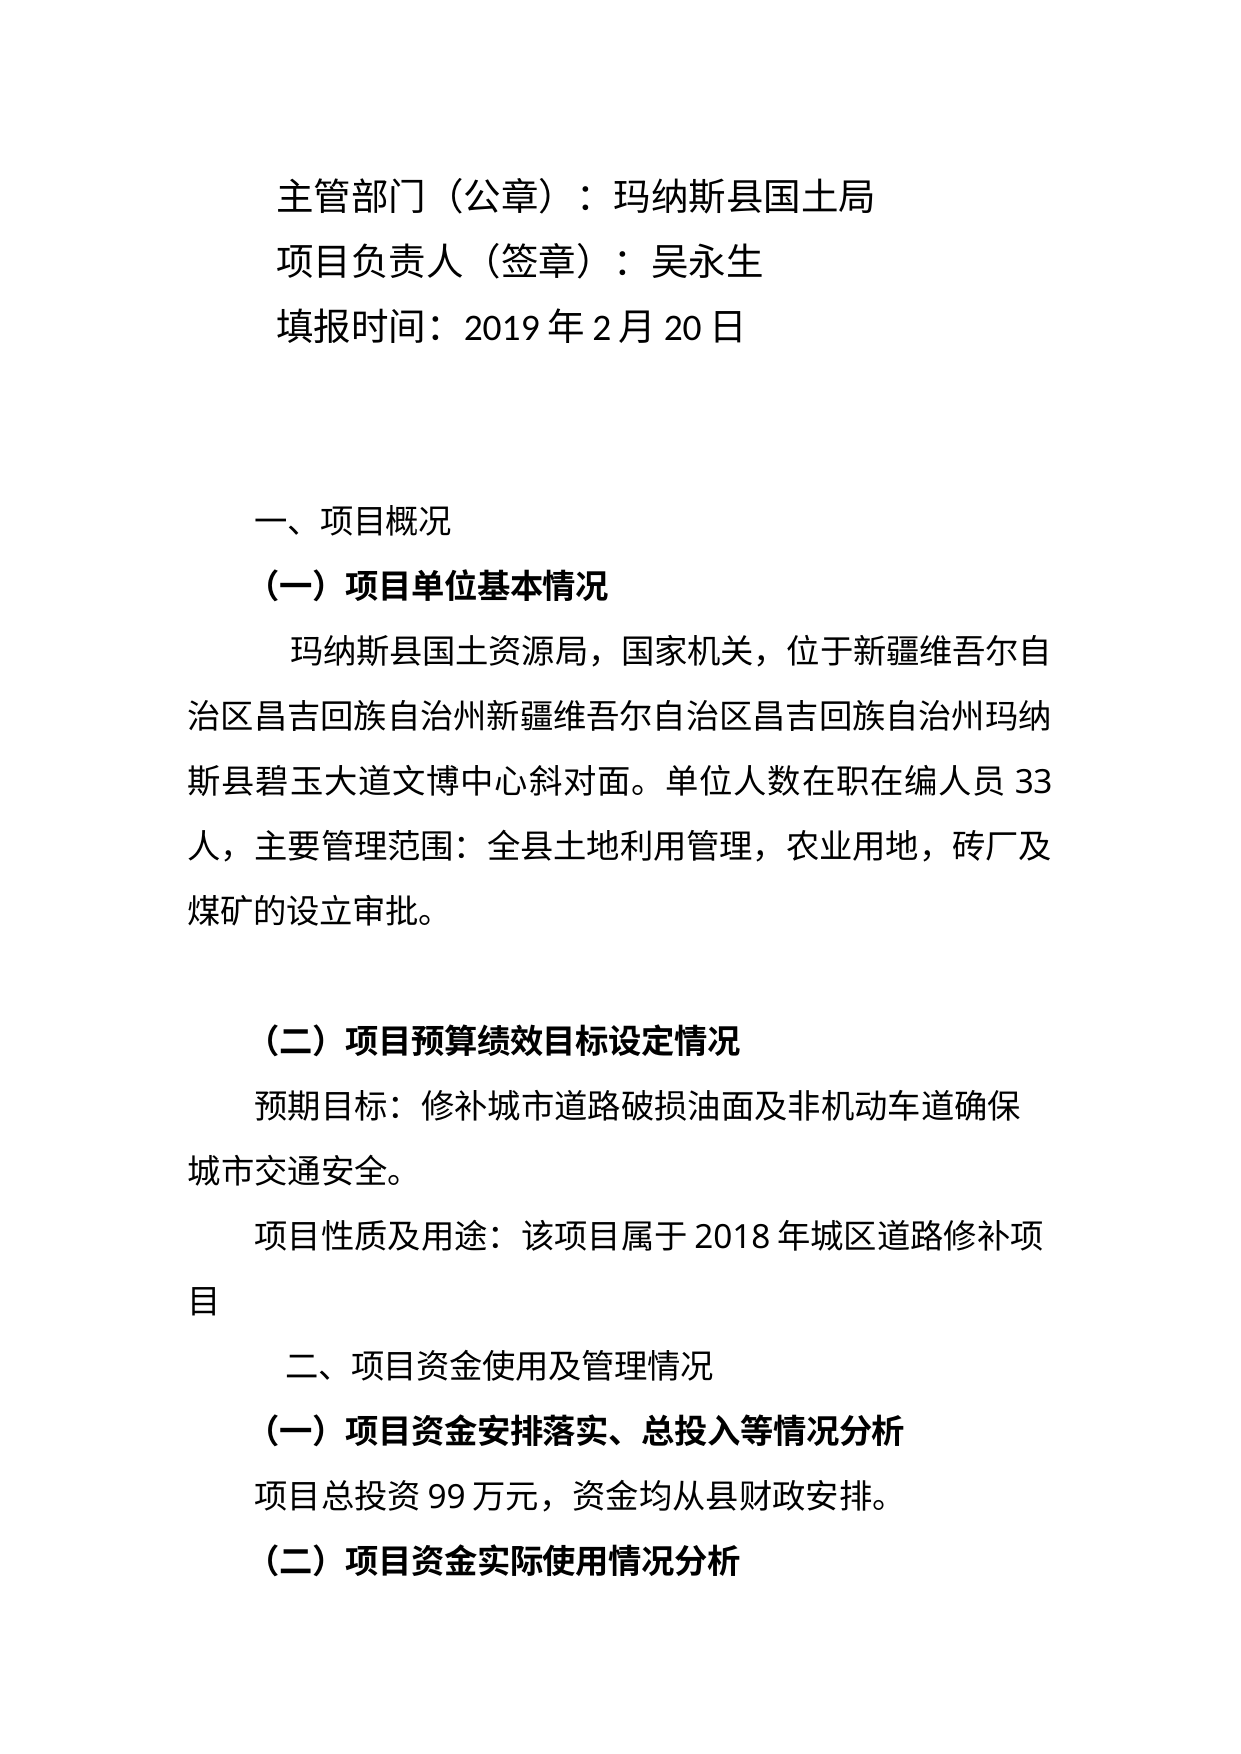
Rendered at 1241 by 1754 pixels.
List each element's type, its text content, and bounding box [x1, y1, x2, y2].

text 玛纳斯县国土资源局，国家机关，位于新疆维吾尔自治区昌吉回族自治州新疆维吾尔自治区昌吉回族自治州玛纳斯县碧玉大道文博中心斜对面。单位人数在职在编人员33人，主要管理范围：全县土地利用管理，农业用地，砖厂及煤矿的设立审批。 [187, 617, 1053, 942]
text 二、项目资金使用及管理情况 [187, 1332, 1053, 1397]
text 预期目标：修补城市道路破损油面及非机动车道确保城市交通安全。 [187, 1072, 1053, 1202]
text 项目负责人（签章）：吴永生 [187, 227, 1053, 292]
text （一）项目资金安排落实、总投入等情况分析 [187, 1397, 1053, 1462]
text 项目总投资99万元，资金均从县财政安排。 [187, 1462, 1053, 1527]
text 主管部门（公章）：玛纳斯县国土局 [187, 162, 1053, 227]
text （二）项目资金实际使用情况分析 [187, 1527, 1053, 1592]
text 项目性质及用途：该项目属于2018年城区道路修补项目 [187, 1202, 1053, 1332]
text （二）项目预算绩效目标设定情况 [187, 1007, 1053, 1072]
text 一、项目概况 [187, 487, 1053, 552]
text （一）项目单位基本情况 [187, 552, 1053, 617]
text 填报时间：2019年2月20日 [187, 292, 1053, 357]
